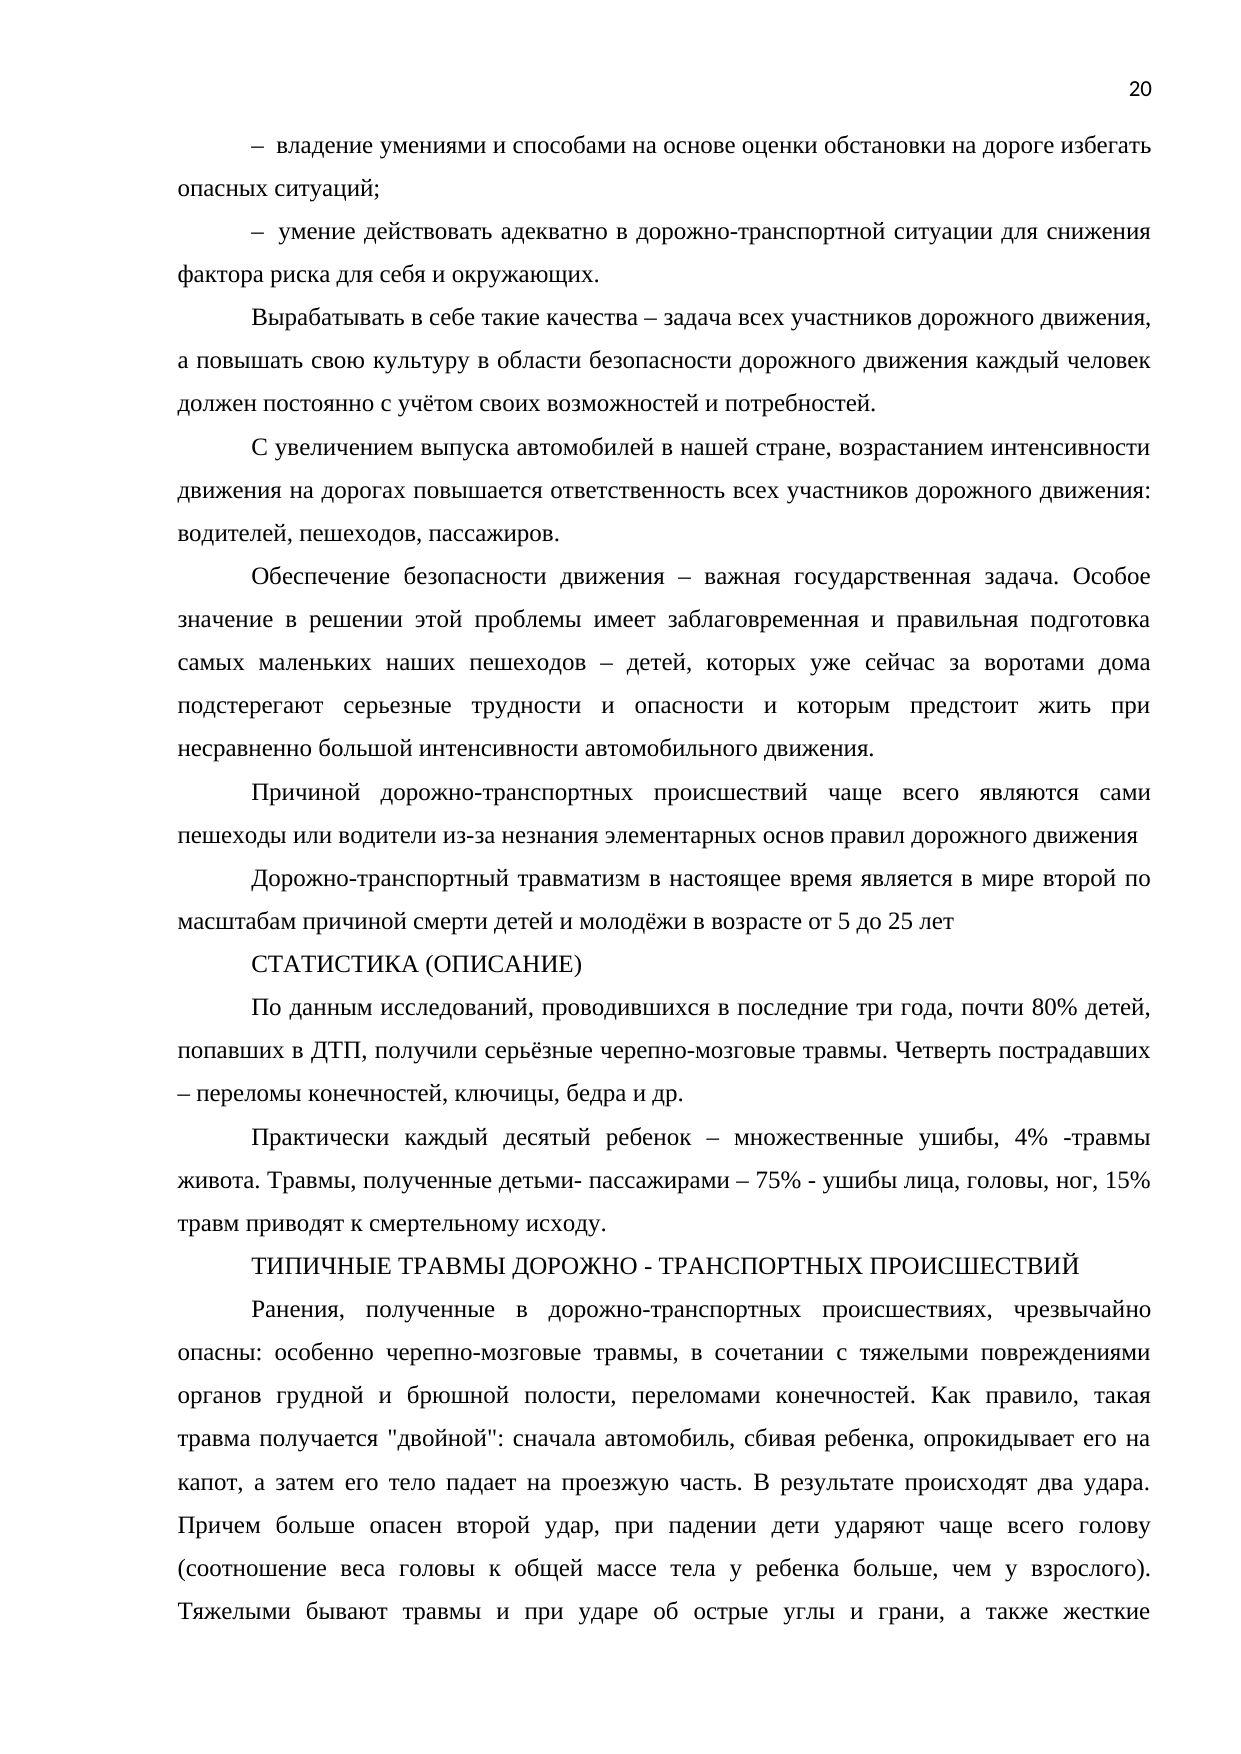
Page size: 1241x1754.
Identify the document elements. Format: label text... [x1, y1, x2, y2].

text Обеспечение безопасности движения – важная государственная задача. Особое значение в решении этой проблемы имеет заблаговременная и правильная подготовка самых маленьких наших пешеходов – детей, которых уже сейчас за воротами дома подстерегают серьезные трудности и опасности и которым предстоит жить при несравненно большой интенсивности автомобильного движения. [177, 561, 1152, 762]
text СТАТИСТИКА (ОПИСАНИЕ) [177, 949, 1152, 978]
text ТИПИЧНЫЕ ТРАВМЫ ДОРОЖНО - ТРАНСПОРТНЫХ ПРОИСШЕСТВИЙ [177, 1251, 1152, 1280]
text Вырабатывать в себе такие качества – задача всех участников дорожного движения, а повышать свою культуру в области безопасности дорожного движения каждый человек должен постоянно с учётом своих возможностей и потребностей. [177, 302, 1152, 417]
text По данным исследований, проводившихся в последние три года, почти 80% детей, попавших в ДТП, получили серьёзные черепно-мозговые травмы. Четверть пострадавших – переломы конечностей, ключицы, бедра и др. [177, 992, 1152, 1107]
text Дорожно-транспортный травматизм в настоящее время является в мире второй по масштабам причиной смерти детей и молодёжи в возрасте от 5 до 25 лет [177, 863, 1152, 935]
text С увеличением выпуска автомобилей в нашей стране, возрастанием интенсивности движения на дорогах повышается ответственность всех участников дорожного движения: водителей, пешеходов, пассажиров. [177, 432, 1152, 547]
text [177, 1294, 1152, 1625]
text – владение умениями и способами на основе оценки обстановки на дороге избегать опасных ситуаций; [177, 130, 1152, 202]
text – умение действовать адекватно в дорожно-транспортной ситуации для снижения фактора риска для себя и окружающих. [177, 216, 1152, 288]
text Причиной дорожно-транспортных происшествий чаще всего являются сами пешеходы или водители из-за незнания элементарных основ правил дорожного движения [177, 777, 1152, 848]
text Практически каждый десятый ребенок – множественные ушибы, 4% -травмы живота. Травмы, полученные детьми- пассажирами – 75% - ушибы лица, головы, ног, 15% травм приводят к смертельному исходу. [177, 1122, 1152, 1237]
